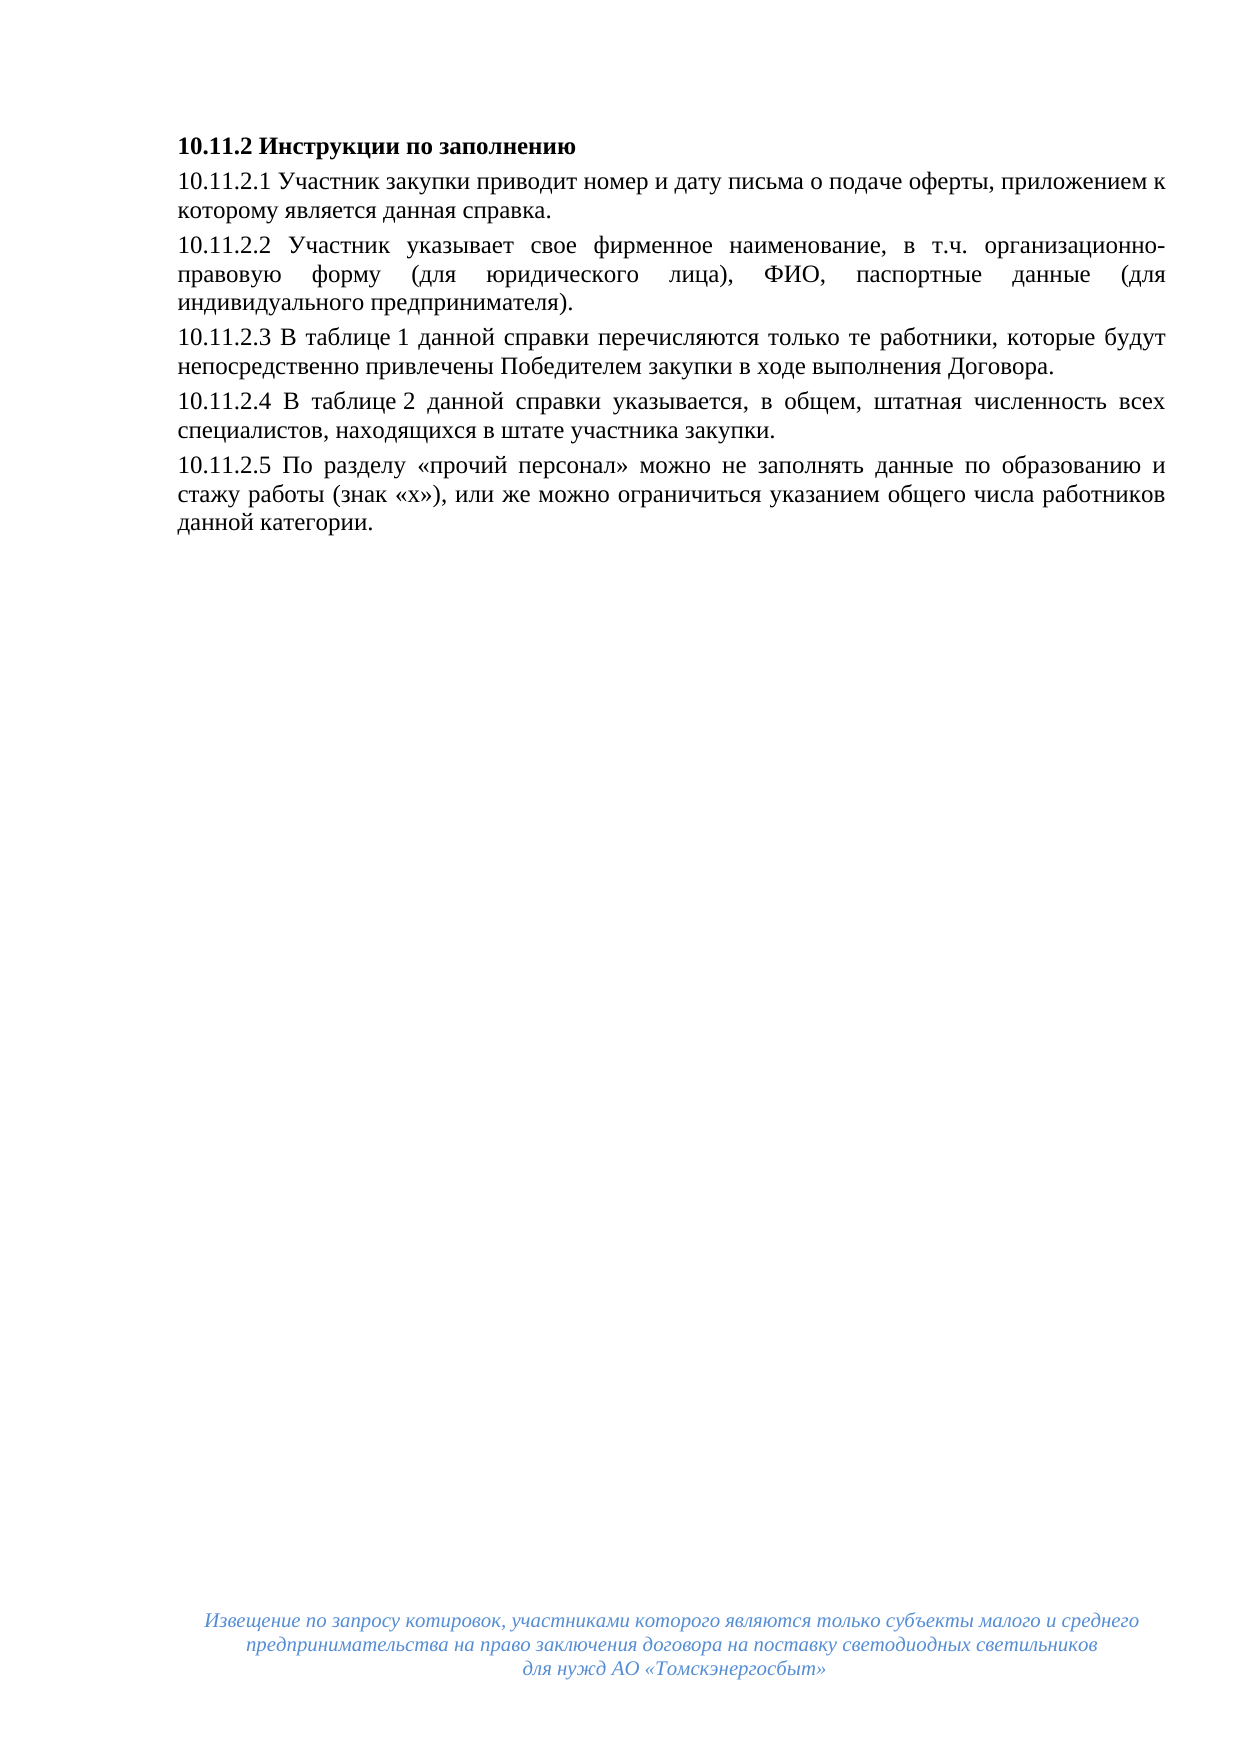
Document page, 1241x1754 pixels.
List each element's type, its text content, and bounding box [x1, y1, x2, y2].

text 10.11.2.5 По разделу «прочий персонал» можно не заполнять данные по образованию и стажу работы (знак «х»), или же можно ограничиться указанием общего числа работников данной категории. [177, 450, 1167, 536]
text 10.11.2.4 В таблице 2 данной справки указывается, в общем, штатная численность всех специалистов, находящихся в штате участника закупки. [177, 386, 1167, 444]
text 10.11.2.1 Участник закупки приводит номер и дату письма о подаче оферты, приложением к которому является данная справка. [177, 166, 1167, 224]
text 10.11.2.2 Участник указывает свое фирменное наименование, в т.ч. организационно-правовую форму (для юридического лица), ФИО, паспортные данные (для индивидуального предпринимателя). [177, 230, 1167, 316]
text 10.11.2 Инструкции по заполнению [177, 131, 1167, 160]
text 10.11.2.3 В таблице 1 данной справки перечисляются только те работники, которые будут непосредственно привлечены Победителем закупки в ходе выполнения Договора. [177, 322, 1167, 380]
